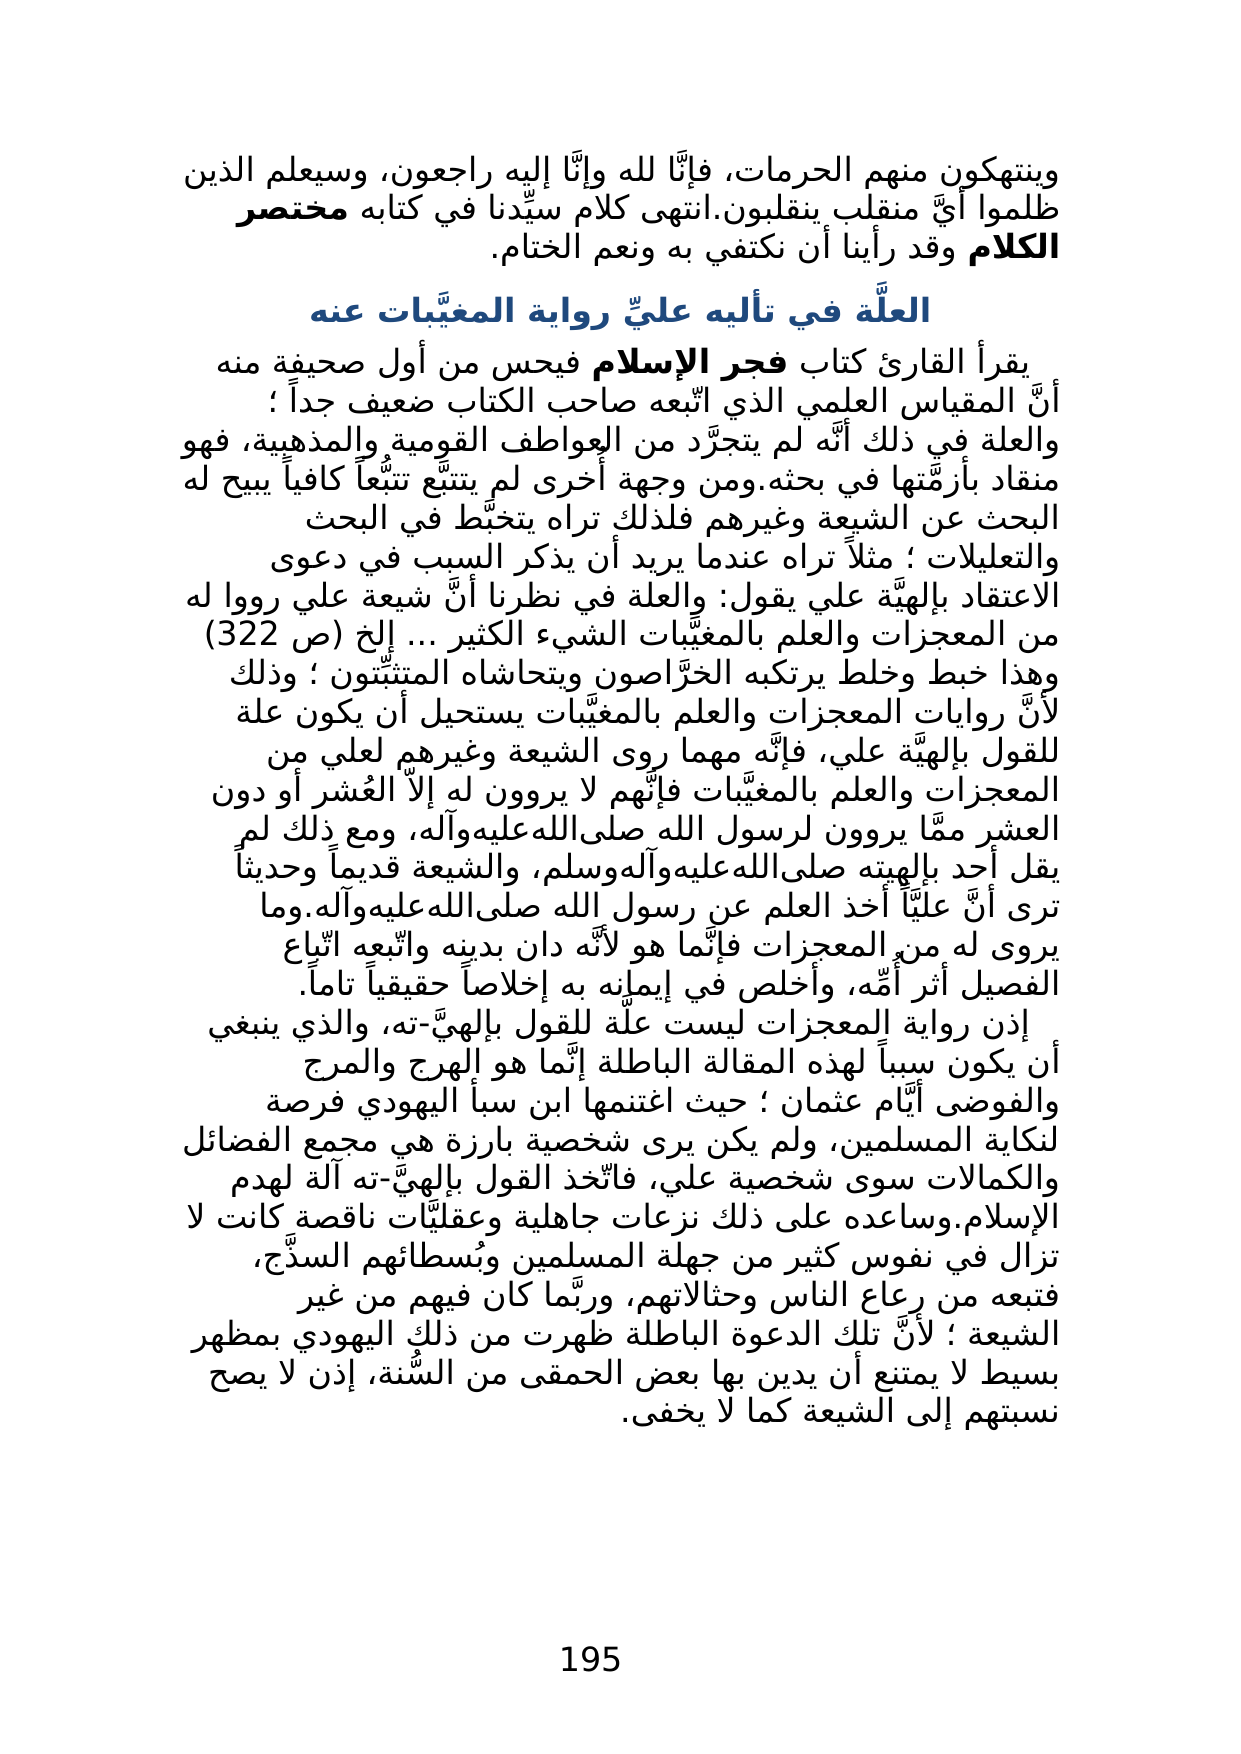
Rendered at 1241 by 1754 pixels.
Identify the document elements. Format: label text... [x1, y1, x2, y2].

subtitle العلَّة في تأليه عليِّ رواية المغيَّبات عنه [180, 292, 1060, 330]
text يقرأ القارئ كتاب فجر الإسلام فيحس من أول صحيفة منه أنَّ المقياس العلمي الذي اتّبعه صاحب الكتاب ضعيف جداً ؛ والعلة في ذلك أنَّه لم يتجرَّد من العواطف القومية والمذهبية، فهو منقاد بأزمَّتها في بحثه.ومن وجهة أُخرى لم يتتبَّع تتبُّعاً كافياً يبيح له البحث عن الشيعة وغيرهم فلذلك تراه يتخبَّط في البحث والتعليلات ؛ مثلاً تراه عندما يريد أن يذكر السبب في دعوى الاعتقاد بإلهيَّة علي يقول: والعلة في نظرنا أنَّ شيعة علي رووا له من المعجزات والعلم بالمغيَّبات الشيء الكثير ... إلخ (ص 322) وهذا خبط وخلط يرتكبه الخرَّاصون ويتحاشاه المتثبِّتون ؛ وذلك لأنَّ روايات المعجزات والعلم بالمغيَّبات يستحيل أن يكون علة للقول بإلهيَّة علي، فإنَّه مهما روى الشيعة وغيرهم لعلي من المعجزات والعلم بالمغيَّبات فإنَّهم لا يروون له إلاّ العُشر أو دون العشر ممَّا يروون لرسول الله صلى‌الله‌عليه‌وآله، ومع ذلك لم يقل أحد بإلهيته صلى‌الله‌عليه‌وآله‌وسلم، والشيعة قديماً وحديثاً ترى أنَّ عليَّاً أخذ العلم عن رسول الله صلى‌الله‌عليه‌وآله.وما يروى له من المعجزات فإنَّما هو لأنَّه دان بدينه واتّبعه اتّباع الفصيل أثر أُمِّه، وأخلص في إيمانه به إخلاصاً حقيقياً تاماً. [180, 343, 1060, 1003]
text إذن رواية المعجزات ليست علَّة للقول بإلهيَّ-ته، والذي ينبغي أن يكون سبباً لهذه المقالة الباطلة إنَّما هو الهرج والمرج والفوضى أيَّام عثمان ؛ حيث اغتنمها ابن سبأ اليهودي فرصة لنكاية المسلمين، ولم يكن يرى شخصية بارزة هي مجمع الفضائل والكمالات سوى شخصية علي، فاتّخذ القول بإلهيَّ-ته آلة لهدم الإسلام.وساعده على ذلك نزعات جاهلية وعقليَّات ناقصة كانت لا تزال في نفوس كثير من جهلة المسلمين وبُسطائهم السذَّج، فتبعه من رعاع الناس وحثالاتهم، وربَّما كان فيهم من غير الشيعة ؛ لأنَّ تلك الدعوة الباطلة ظهرت من ذلك اليهودي بمظهر بسيط لا يمتنع أن يدين بها بعض الحمقى من السُّنة، إذن لا يصح نسبتهم إلى الشيعة كما لا يخفى. [180, 1003, 1060, 1431]
text وينتهكون منهم الحرمات، فإنَّا لله وإنَّا إليه راجعون، وسيعلم الذين ظلموا أيَّ منقلب ينقلبون.انتهى كلام سيِّدنا في كتابه مختصر الكلام وقد رأينا أن نكتفي به ونعم الختام. [180, 150, 1060, 267]
